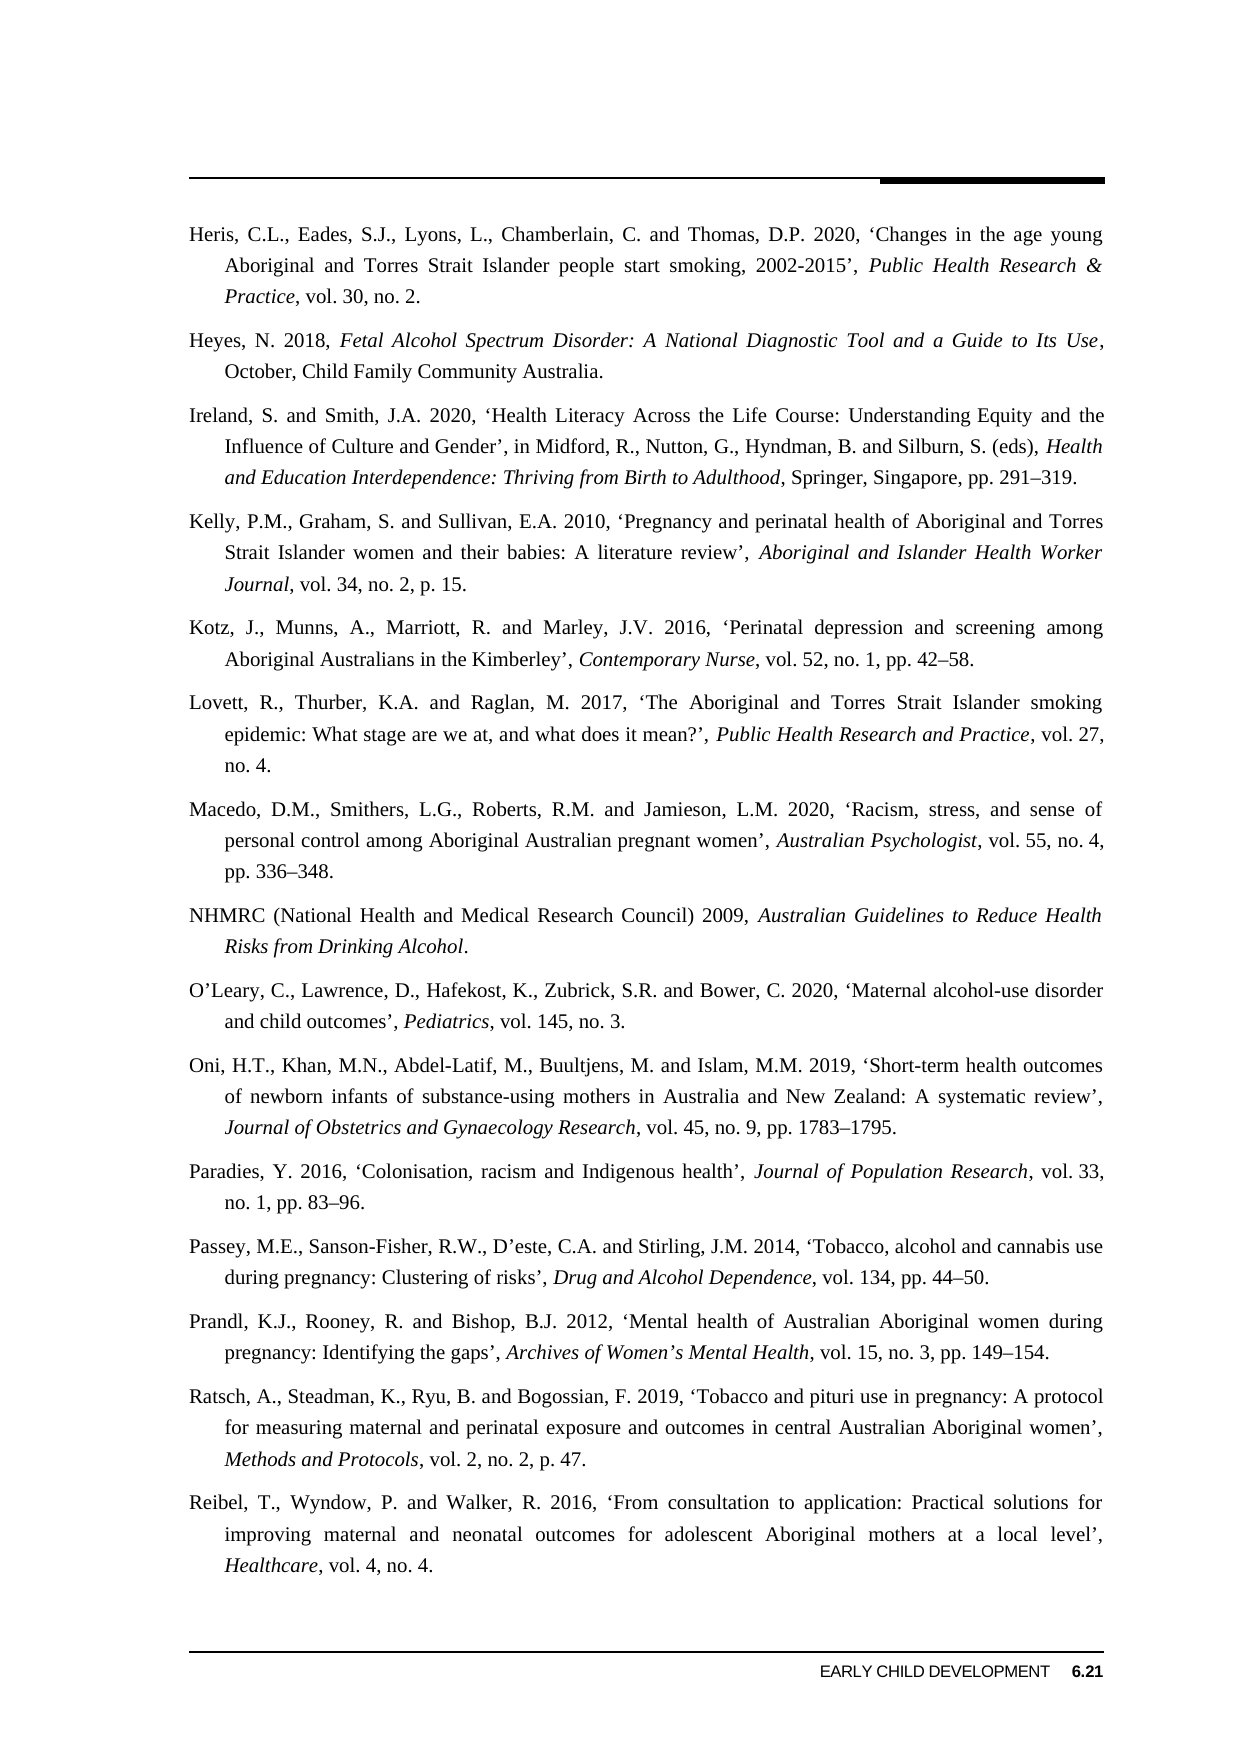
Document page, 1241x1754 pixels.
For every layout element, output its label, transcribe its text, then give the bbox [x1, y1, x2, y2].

text Ireland, S. and Smith, J.A. 2020, ‘Health Literacy Across the Life Course: Understanding Equity and the Influence of Culture and Gender’, in Midford, R., Nutton, G., Hyndman, B. and Silburn, S. (eds), Health and Education Interdependence: Thriving from Birth to Adulthood, Springer, Singapore, pp. 291–319. [189, 396, 1104, 489]
text Paradies, Y. 2016, ‘Colonisation, racism and Indigenous health’, Journal of Population Research, vol. 33, no. 1, pp. 83–96. [189, 1152, 1104, 1214]
text Kelly, P.M., Graham, S. and Sullivan, E.A. 2010, ‘Pregnancy and perinatal health of Aboriginal and Torres Strait Islander women and their babies: A literature review’, Aboriginal and Islander Health Worker Journal, vol. 34, no. 2, p. 15. [189, 502, 1104, 596]
text Lovett, R., Thurber, K.A. and Raglan, M. 2017, ‘The Aboriginal and Torres Strait Islander smoking epidemic: What stage are we at, and what does it mean?’, Public Health Research and Practice, vol. 27, no. 4. [189, 683, 1104, 777]
text NHMRC (National Health and Medical Research Council) 2009, Australian Guidelines to Reduce Health Risks from Drinking Alcohol. [189, 896, 1104, 958]
text Prandl, K.J., Rooney, R. and Bishop, B.J. 2012, ‘Mental health of Australian Aboriginal women during pregnancy: Identifying the gaps’, Archives of Women’s Mental Health, vol. 15, no. 3, pp. 149–154. [189, 1302, 1104, 1364]
text O’Leary, C., Lawrence, D., Hafekost, K., Zubrick, S.R. and Bower, C. 2020, ‘Maternal alcohol-use disorder and child outcomes’, Pediatrics, vol. 145, no. 3. [189, 971, 1104, 1033]
text Reibel, T., Wyndow, P. and Walker, R. 2016, ‘From consultation to application: Practical solutions for improving maternal and neonatal outcomes for adolescent Aboriginal mothers at a local level’, Healthcare, vol. 4, no. 4. [189, 1483, 1104, 1577]
text Oni, H.T., Khan, M.N., Abdel‐Latif, M., Buultjens, M. and Islam, M.M. 2019, ‘Short‐term health outcomes of newborn infants of substance‐using mothers in Australia and New Zealand: A systematic review’, Journal of Obstetrics and Gynaecology Research, vol. 45, no. 9, pp. 1783–1795. [189, 1046, 1104, 1139]
text Macedo, D.M., Smithers, L.G., Roberts, R.M. and Jamieson, L.M. 2020, ‘Racism, stress, and sense of personal control among Aboriginal Australian pregnant women’, Australian Psychologist, vol. 55, no. 4, pp. 336–348. [189, 789, 1104, 883]
text Heris, C.L., Eades, S.J., Lyons, L., Chamberlain, C. and Thomas, D.P. 2020, ‘Changes in the age young Aboriginal and Torres Strait Islander people start smoking, 2002-2015’, Public Health Research & Practice, vol. 30, no. 2. [189, 214, 1104, 308]
text Ratsch, A., Steadman, K., Ryu, B. and Bogossian, F. 2019, ‘Tobacco and pituri use in pregnancy: A protocol for measuring maternal and perinatal exposure and outcomes in central Australian Aboriginal women’, Methods and Protocols, vol. 2, no. 2, p. 47. [189, 1377, 1104, 1471]
text Passey, M.E., Sanson-Fisher, R.W., D’este, C.A. and Stirling, J.M. 2014, ‘Tobacco, alcohol and cannabis use during pregnancy: Clustering of risks’, Drug and Alcohol Dependence, vol. 134, pp. 44–50. [189, 1227, 1104, 1289]
text Heyes, N. 2018, Fetal Alcohol Spectrum Disorder: A National Diagnostic Tool and a Guide to Its Use, October, Child Family Community Australia. [189, 321, 1104, 383]
text Kotz, J., Munns, A., Marriott, R. and Marley, J.V. 2016, ‘Perinatal depression and screening among Aboriginal Australians in the Kimberley’, Contemporary Nurse, vol. 52, no. 1, pp. 42–58. [189, 608, 1104, 671]
